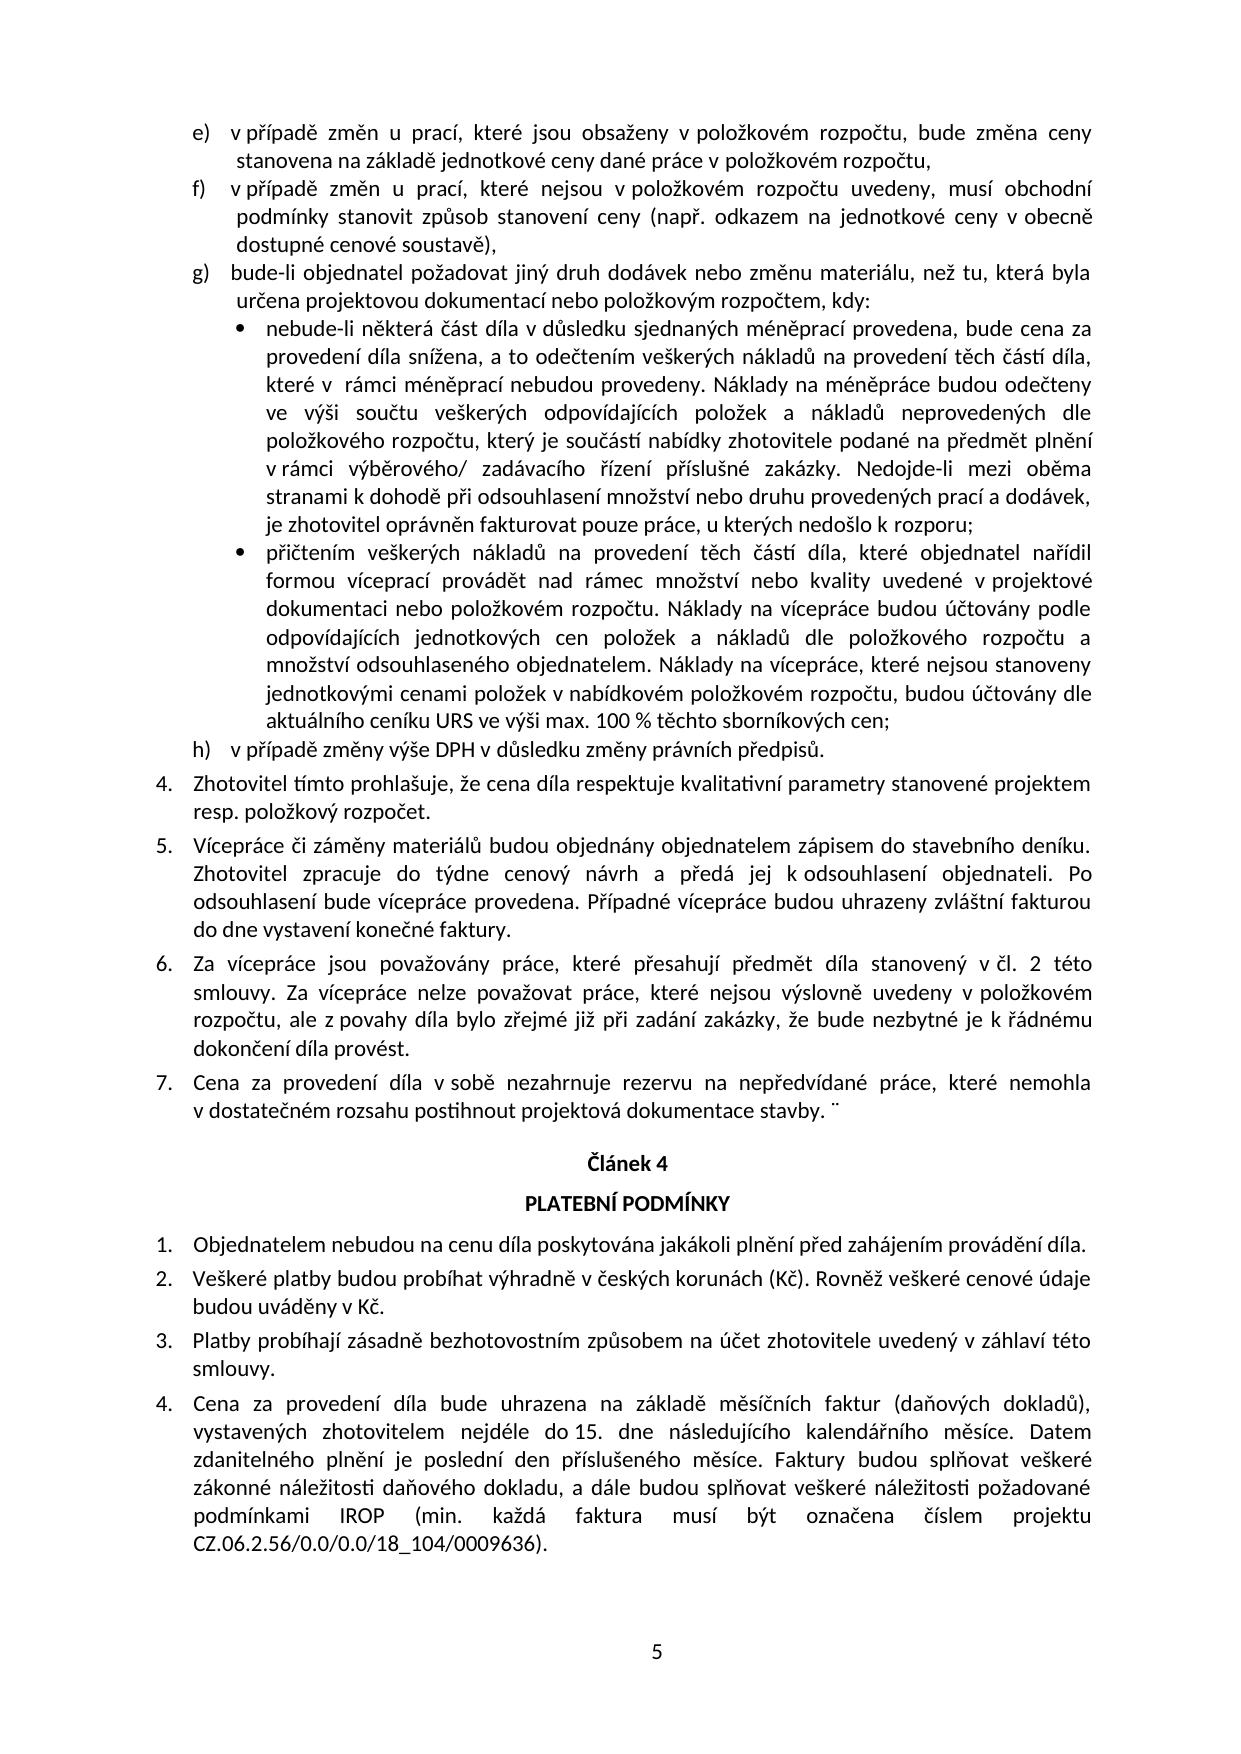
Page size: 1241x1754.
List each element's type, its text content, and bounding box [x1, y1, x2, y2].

list Zhotovitel tímto prohlašuje, že cena díla respektuje kvalitativní parametry stanovené projektem resp. položkový rozpočet. [156, 769, 1093, 825]
list Platby probíhají zásadně bezhotovostním způsobem na účet zhotovitele uvedený v záhlaví této smlouvy. [155, 1327, 1093, 1383]
list přičtením veškerých nákladů na provedení těch částí díla, které objednatel nařídil formou víceprací provádět nad rámec množství nebo kvality uvedené v projektové dokumentaci nebo položkovém rozpočtu. Náklady na vícepráce budou účtovány podle odpovídajících jednotkových cen položek a nákladů dle položkového rozpočtu a množství odsouhlaseného objednatelem. Náklady na vícepráce, které nejsou stanoveny jednotkovými cenami položek v nabídkovém položkovém rozpočtu, budou účtovány dle aktuálního ceníku URS ve výši max. 100 % těchto sborníkových cen; [236, 538, 1093, 735]
list Veškeré platby budou probíhat výhradně v českých korunách (Kč). Rovněž veškeré cenové údaje budou uváděny v Kč. [155, 1264, 1093, 1320]
list v případě změn u prací, které jsou obsaženy v položkovém rozpočtu, bude změna ceny stanovena na základě jednotkové ceny dané práce v položkovém rozpočtu, [192, 118, 1093, 174]
list Za vícepráce jsou považovány práce, které přesahují předmět díla stanovený v čl. 2 této smlouvy. Za vícepráce nelze považovat práce, které nejsou výslovně uvedeny v položkovém rozpočtu, ale z povahy díla bylo zřejmé již při zadání zakázky, že bude nezbytné je k řádnému dokončení díla provést. [156, 949, 1093, 1062]
list v případě změn u prací, které nejsou v položkovém rozpočtu uvedeny, musí obchodní podmínky stanovit způsob stanovení ceny (např. odkazem na jednotkové ceny v obecně dostupné cenové soustavě), [192, 174, 1093, 258]
subtitle Článek 4 [162, 1149, 1093, 1177]
list Objednatelem nebudou na cenu díla poskytována jakákoli plnění před zahájením provádění díla. [156, 1230, 1093, 1258]
list Vícepráce či záměny materiálů budou objednány objednatelem zápisem do stavebního deníku. Zhotovitel zpracuje do týdne cenový návrh a předá jej k odsouhlasení objednateli. Po odsouhlasení bude vícepráce provedena. Případné vícepráce budou uhrazeny zvláštní fakturou do dne vystavení konečné faktury. [156, 831, 1093, 943]
list v případě změny výše DPH v důsledku změny právních předpisů. [192, 735, 1093, 763]
list Cena za provedení díla bude uhrazena na základě měsíčních faktur (daňových dokladů), vystavených zhotovitelem nejdéle do 15. dne následujícího kalendářního měsíce. Datem zdanitelného plnění je poslední den příslušeného měsíce. Faktury budou splňovat veškeré zákonné náležitosti daňového dokladu, a dále budou splňovat veškeré náležitosti požadované podmínkami IROP (min. každá faktura musí být označena číslem projektu CZ.06.2.56/0.0/0.0/18_104/0009636). [156, 1389, 1093, 1557]
text Platební podmínky [162, 1189, 1093, 1217]
list nebude-li některá část díla v důsledku sjednaných méněprací provedena, bude cena za provedení díla snížena, a to odečtením veškerých nákladů na provedení těch částí díla, které v rámci méněprací nebudou provedeny. Náklady na méněpráce budou odečteny ve výši součtu veškerých odpovídajících položek a nákladů neprovedených dle položkového rozpočtu, který je součástí nabídky zhotovitele podané na předmět plnění v rámci výběrového/ zadávacího řízení příslušné zakázky. Nedojde-li mezi oběma stranami k dohodě při odsouhlasení množství nebo druhu provedených prací a dodávek, je zhotovitel oprávněn fakturovat pouze práce, u kterých nedošlo k rozporu; [236, 314, 1093, 538]
list bude-li objednatel požadovat jiný druh dodávek nebo změnu materiálu, než tu, která byla určena projektovou dokumentací nebo položkovým rozpočtem, kdy: [192, 258, 1093, 314]
list Cena za provedení díla v sobě nezahrnuje rezervu na nepředvídané práce, které nemohla v dostatečném rozsahu postihnout projektová dokumentace stavby. ¨ [156, 1068, 1093, 1124]
